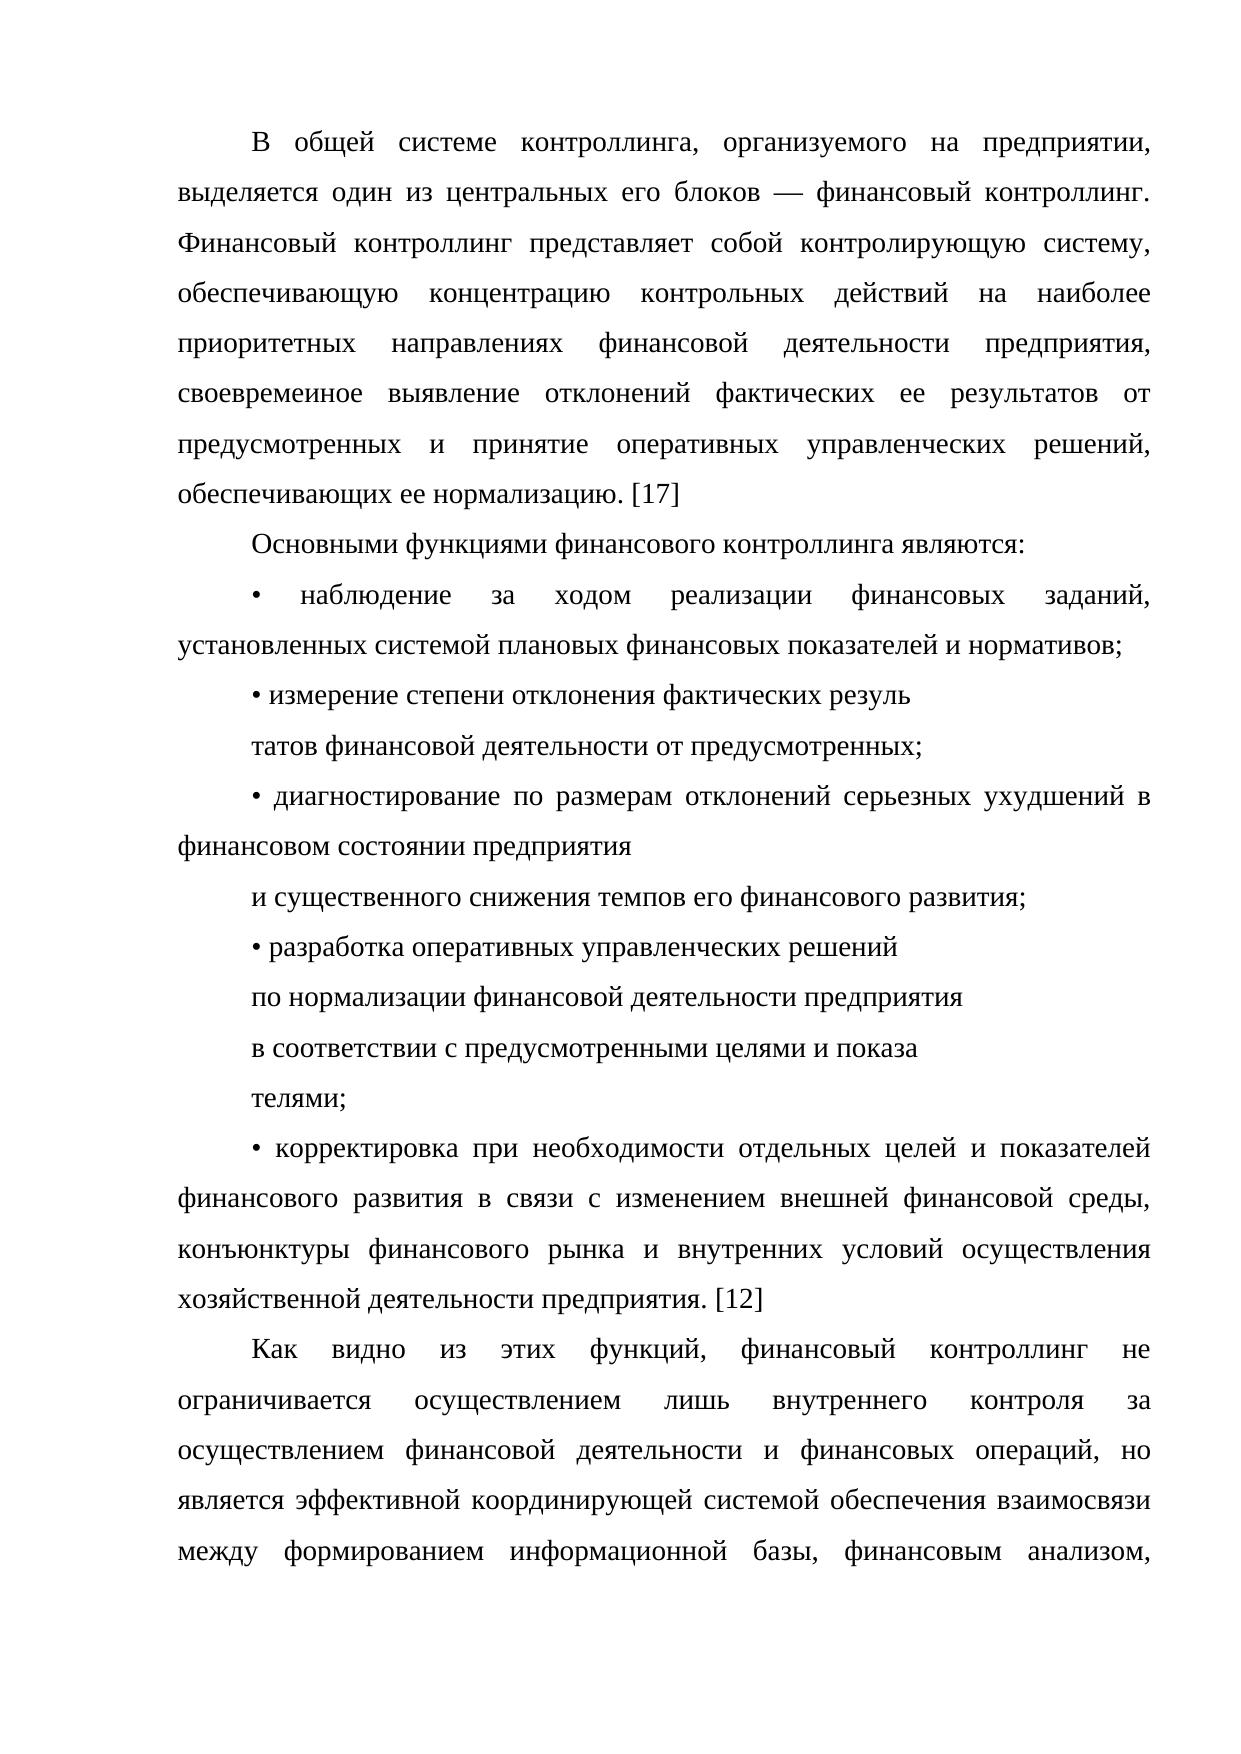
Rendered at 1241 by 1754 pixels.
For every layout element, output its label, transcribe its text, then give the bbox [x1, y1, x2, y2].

text Основными функциями финансового контроллинга являются: [177, 527, 1152, 560]
text • корректировка при необходимости отдельных целей и показателей финансового развития в связи с изменением внешней финансовой среды, конъюнктуры финансового рынка и внутренних условий осуществления хозяйственной деятельности предприятия. [12] [177, 1130, 1152, 1315]
text • разработка оперативных управленческих решений [177, 929, 1152, 963]
text по нормализации финансовой деятельности предприятия [177, 979, 1152, 1013]
text телями; [177, 1080, 1152, 1113]
text • диагностирование по размерам отклонений серьезных ухудшений в финансовом состоянии предприятия [177, 778, 1152, 862]
text В общей системе контроллинга, организуемого на предприятии, выделяется один из центральных его блоков — финансовый контроллинг. Финансовый контроллинг представляет собой контролирующую систему, обеспечивающую концентрацию контрольных действий на наиболее приоритетных направлениях финансовой деятельности предприятия, своевремеиное выявление отклонений фактических ее результатов от предусмотренных и принятие оперативных управленческих решений, обеспечивающих ее нормализацию. [17] [177, 124, 1152, 510]
text • измерение степени отклонения фактических резуль [177, 677, 1152, 711]
text и существенного снижения темпов его финансового развития; [177, 879, 1152, 912]
text • наблюдение за ходом реализации финансовых заданий, установленных системой плановых финансовых показателей и нормативов; [177, 577, 1152, 661]
text в соответствии с предусмотренными целями и показа [177, 1030, 1152, 1063]
text татов финансовой деятельности от предусмотренных; [177, 728, 1152, 761]
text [177, 1332, 1152, 1566]
